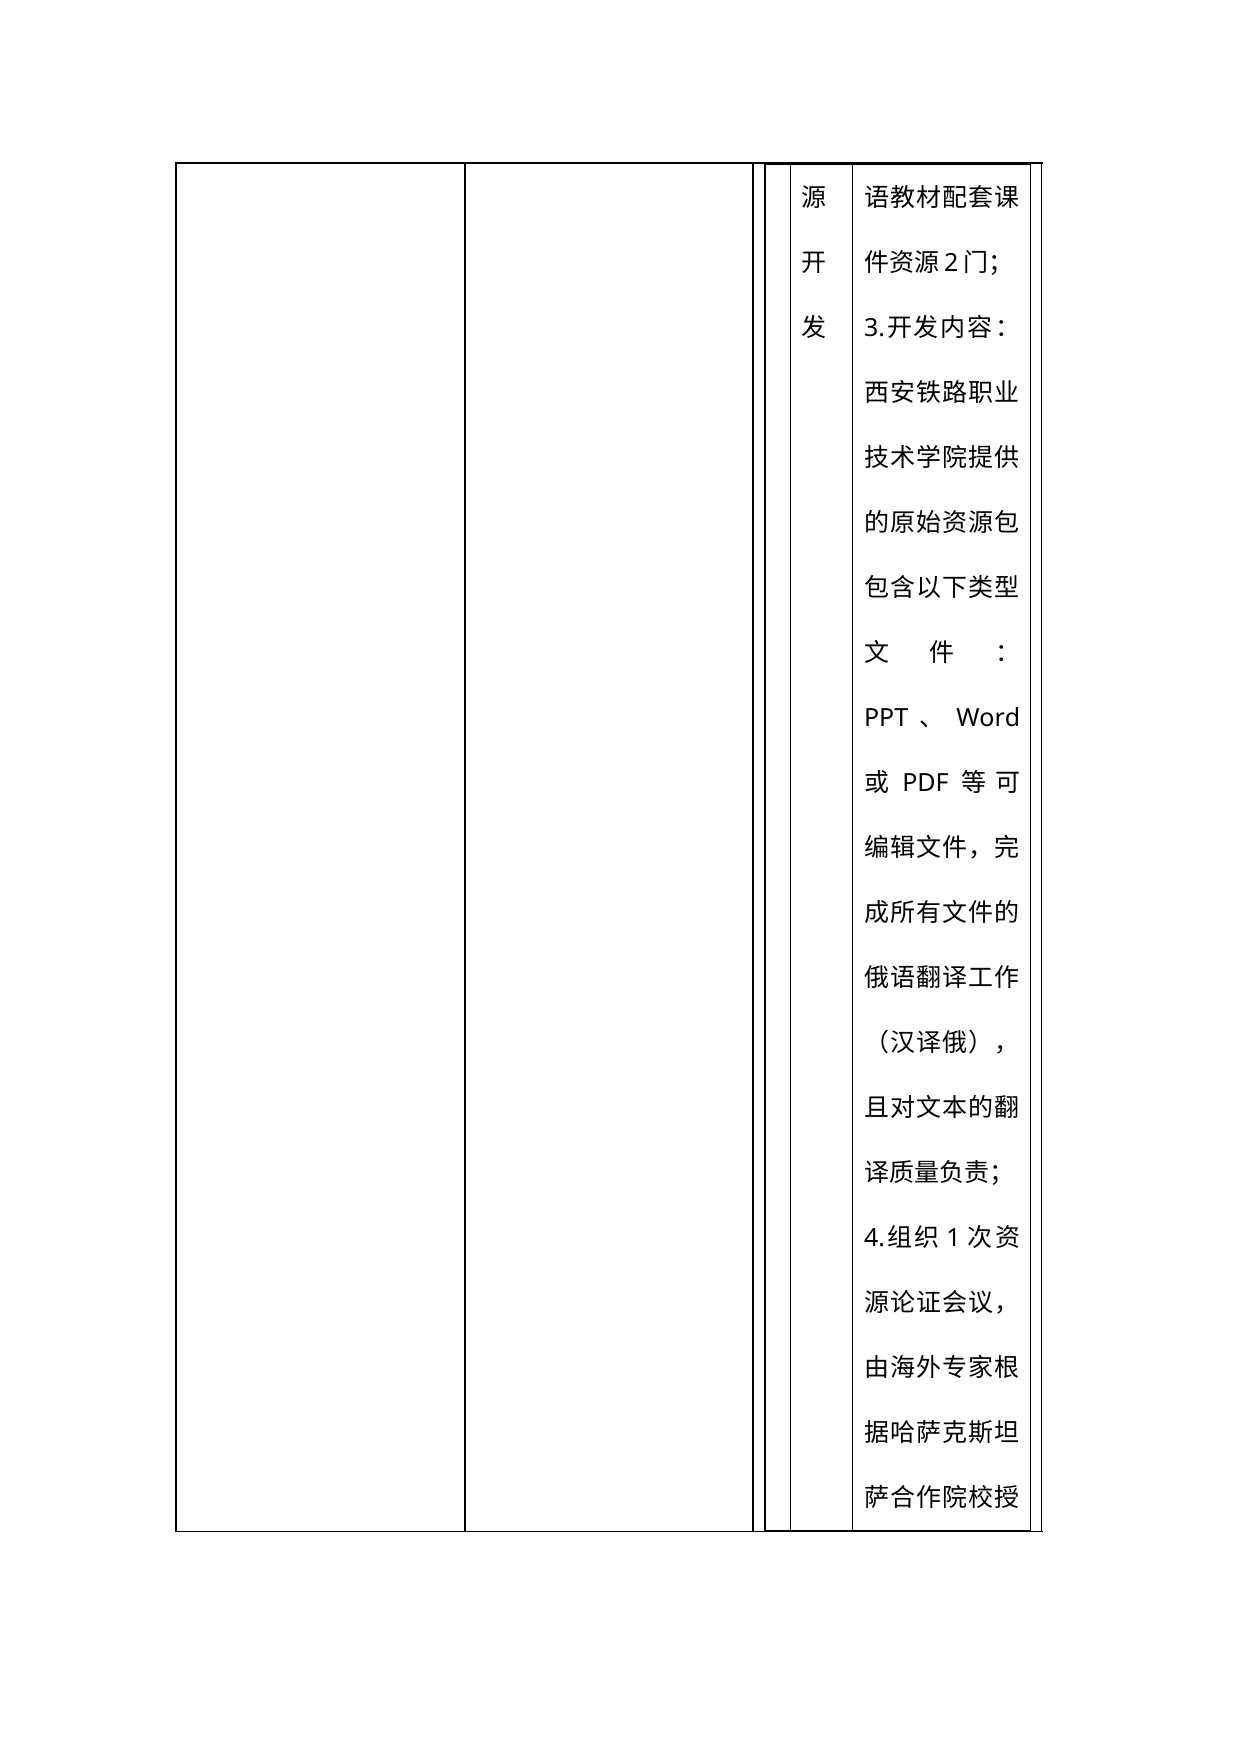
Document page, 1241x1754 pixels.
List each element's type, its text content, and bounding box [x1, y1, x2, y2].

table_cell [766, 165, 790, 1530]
table_cell 1 [177, 164, 464, 1531]
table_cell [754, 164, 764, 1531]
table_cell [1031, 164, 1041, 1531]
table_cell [853, 165, 1030, 1530]
table_cell ▲ [466, 164, 752, 1531]
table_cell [791, 165, 852, 1530]
